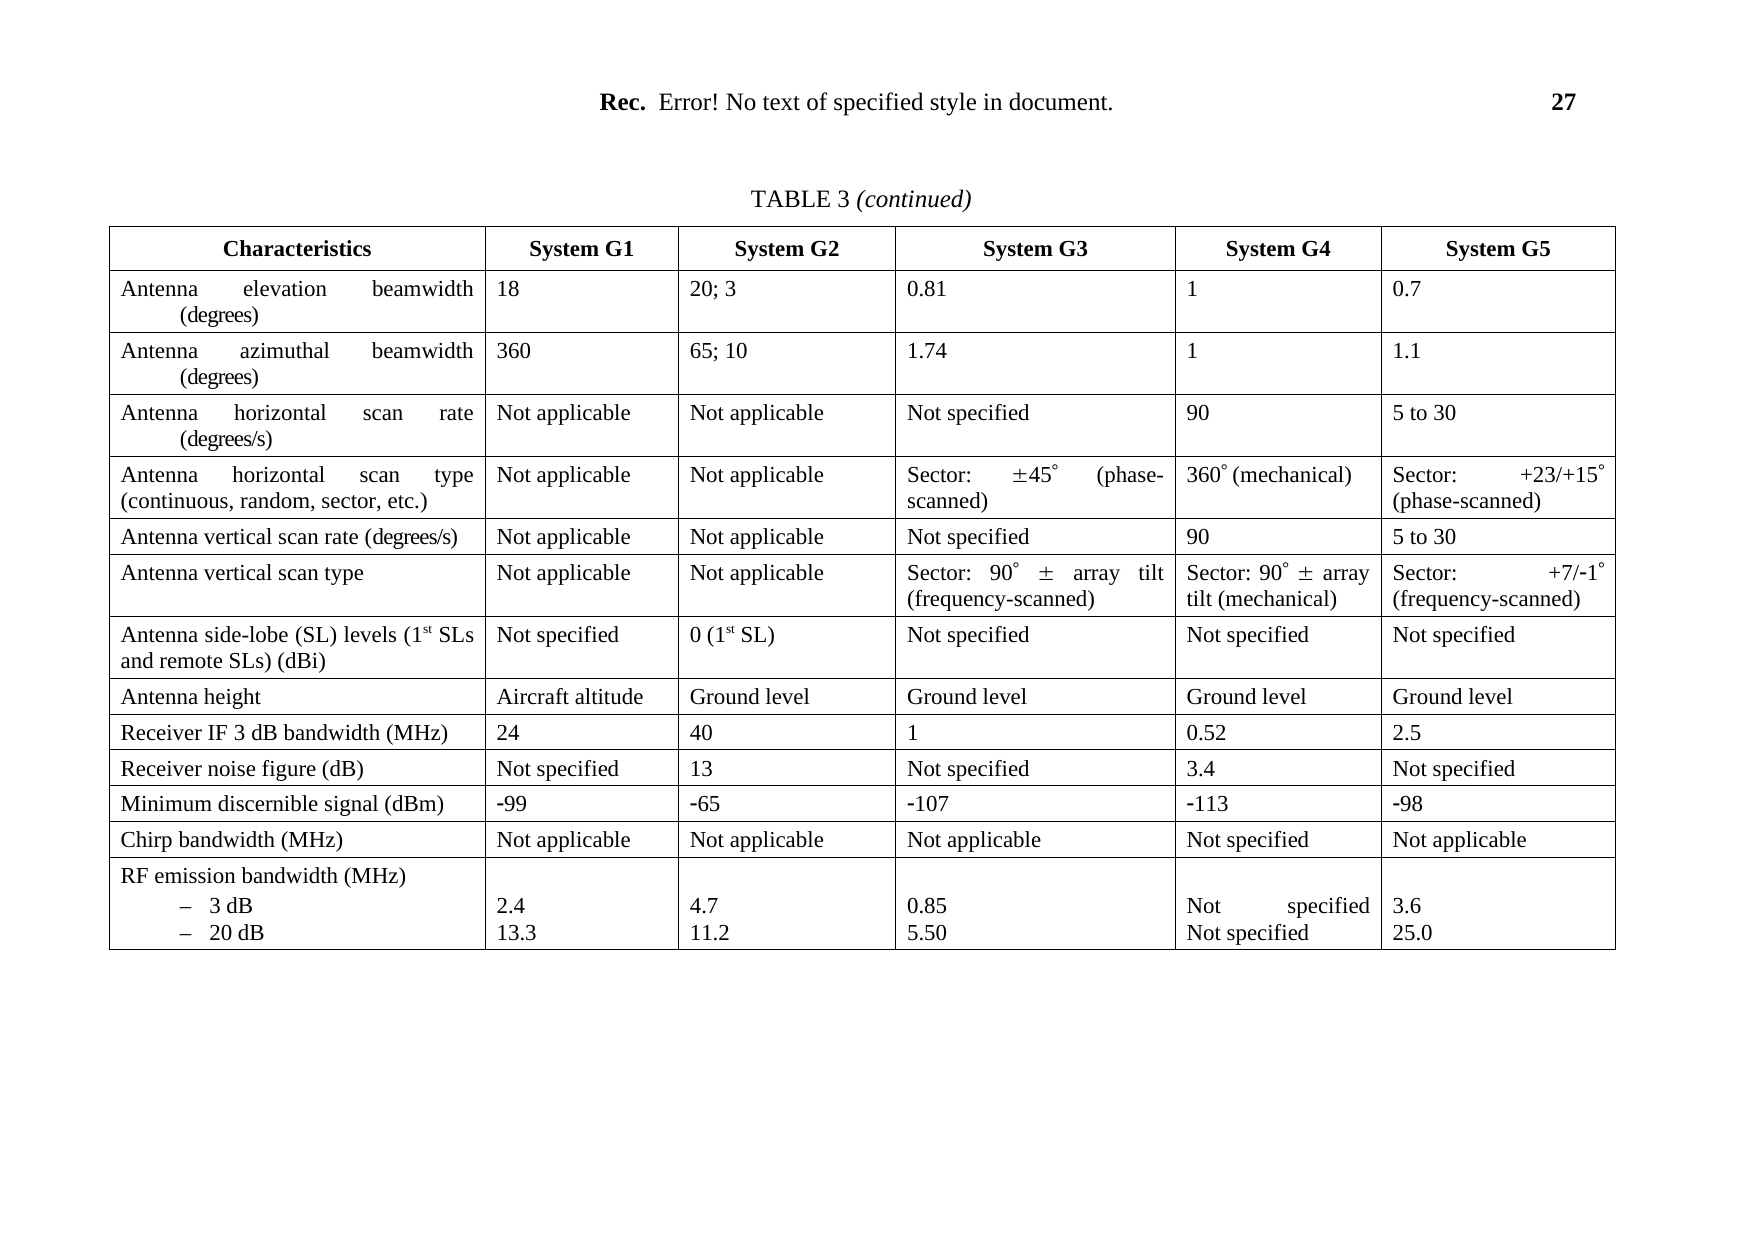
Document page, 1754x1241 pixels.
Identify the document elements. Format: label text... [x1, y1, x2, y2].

table_cell RF emission bandwidth (MHz) – 3 dB – 20 dB [110, 858, 485, 949]
table_cell 0 (1st SL) [679, 617, 895, 678]
table_cell Not specified Not specified [1176, 858, 1381, 949]
table_cell Sector: 45 (phase-scanned) [896, 457, 1175, 518]
table_cell 5 to 30 [1382, 519, 1615, 554]
table_cell Not specified [486, 617, 678, 678]
table_cell 24 [486, 715, 678, 749]
table_cell Not applicable [486, 519, 678, 554]
text TABLE 3 (continued) [118, 156, 1606, 213]
table_cell Receiver noise figure (dB) [110, 750, 485, 785]
table_cell Sector: +7/1 (frequency-scanned) [1382, 555, 1615, 616]
table_cell Not applicable [679, 395, 895, 456]
table_cell 360 [486, 333, 678, 394]
table_cell Not specified [1176, 617, 1381, 678]
table_cell Not applicable [679, 519, 895, 554]
table_cell 113 [1176, 786, 1381, 821]
table_cell 2.4 13.3 [486, 858, 678, 949]
table_cell Not applicable [896, 822, 1175, 857]
table_cell 90 [1176, 519, 1381, 554]
table_cell Not applicable [486, 457, 678, 518]
table_cell Antenna horizontal scan type (continuous, random, sector, etc.) [110, 457, 485, 518]
table_cell 1 [896, 715, 1175, 749]
table_cell Sector: 90 array tilt (mechanical) [1176, 555, 1381, 616]
table_cell 360 (mechanical) [1176, 457, 1381, 518]
table_cell 1 [1176, 271, 1381, 332]
table_cell 4.7 11.2 [679, 858, 895, 949]
table_cell 3.4 [1176, 750, 1381, 785]
table_cell Antenna vertical scan rate (degrees/s) [110, 519, 485, 554]
table_cell 99 [486, 786, 678, 821]
table_header System G1 [486, 227, 678, 270]
table_cell 65 [679, 786, 895, 821]
table_cell Ground level [1382, 679, 1615, 714]
table_cell Not applicable [486, 395, 678, 456]
table_cell 1.1 [1382, 333, 1615, 394]
table_cell 20; 3 [679, 271, 895, 332]
table_cell Not specified [896, 395, 1175, 456]
table_cell Not specified [1382, 617, 1615, 678]
table_cell Ground level [896, 679, 1175, 714]
table_header System G3 [896, 227, 1175, 270]
table_cell Aircraft altitude [486, 679, 678, 714]
table_cell 3.6 25.0 [1382, 858, 1615, 949]
table_cell 65; 10 [679, 333, 895, 394]
table_cell Not specified [896, 519, 1175, 554]
table_cell Antenna horizontal scan rate (degrees/s) [110, 395, 485, 456]
table_cell 0.85 5.50 [896, 858, 1175, 949]
table_header Characteristics [110, 227, 485, 270]
table_cell Ground level [679, 679, 895, 714]
table_cell Not applicable [486, 555, 678, 616]
table_cell 40 [679, 715, 895, 749]
table_cell Antenna vertical scan type [110, 555, 485, 616]
table_cell Not applicable [679, 822, 895, 857]
table_cell 5 to 30 [1382, 395, 1615, 456]
table_cell Minimum discernible signal (dBm) [110, 786, 485, 821]
table_cell 0.7 [1382, 271, 1615, 332]
table_cell 90 [1176, 395, 1381, 456]
table_cell Chirp bandwidth (MHz) [110, 822, 485, 857]
table_cell Antenna elevation beamwidth (degrees) [110, 271, 485, 332]
table_cell 13 [679, 750, 895, 785]
table_cell Not applicable [679, 555, 895, 616]
table_cell 0.81 [896, 271, 1175, 332]
table_cell Receiver IF 3 dB bandwidth (MHz) [110, 715, 485, 749]
table_cell Not applicable [486, 822, 678, 857]
table_cell Antenna side-lobe (SL) levels (1st SLs and remote SLs) (dBi) [110, 617, 485, 678]
table_cell Not specified [896, 750, 1175, 785]
table_cell 0.52 [1176, 715, 1381, 749]
table_cell 1.74 [896, 333, 1175, 394]
table_cell Ground level [1176, 679, 1381, 714]
table_cell Antenna height [110, 679, 485, 714]
table_header System G4 [1176, 227, 1381, 270]
table_cell Not specified [896, 617, 1175, 678]
table_cell 18 [486, 271, 678, 332]
table_cell 2.5 [1382, 715, 1615, 749]
table_cell Not applicable [1382, 822, 1615, 857]
table_cell Not specified [486, 750, 678, 785]
table_cell Sector: 90 array tilt (frequency-scanned) [896, 555, 1175, 616]
table_cell 1 [1176, 333, 1381, 394]
table_cell Antenna azimuthal beamwidth (degrees) [110, 333, 485, 394]
table_header System G5 [1382, 227, 1615, 270]
table_cell Sector: +23/+15 (phase-scanned) [1382, 457, 1615, 518]
table_header System G2 [679, 227, 895, 270]
table_cell Not specified [1176, 822, 1381, 857]
table_cell 98 [1382, 786, 1615, 821]
table_cell Not applicable [679, 457, 895, 518]
table_cell 107 [896, 786, 1175, 821]
table_cell Not specified [1382, 750, 1615, 785]
